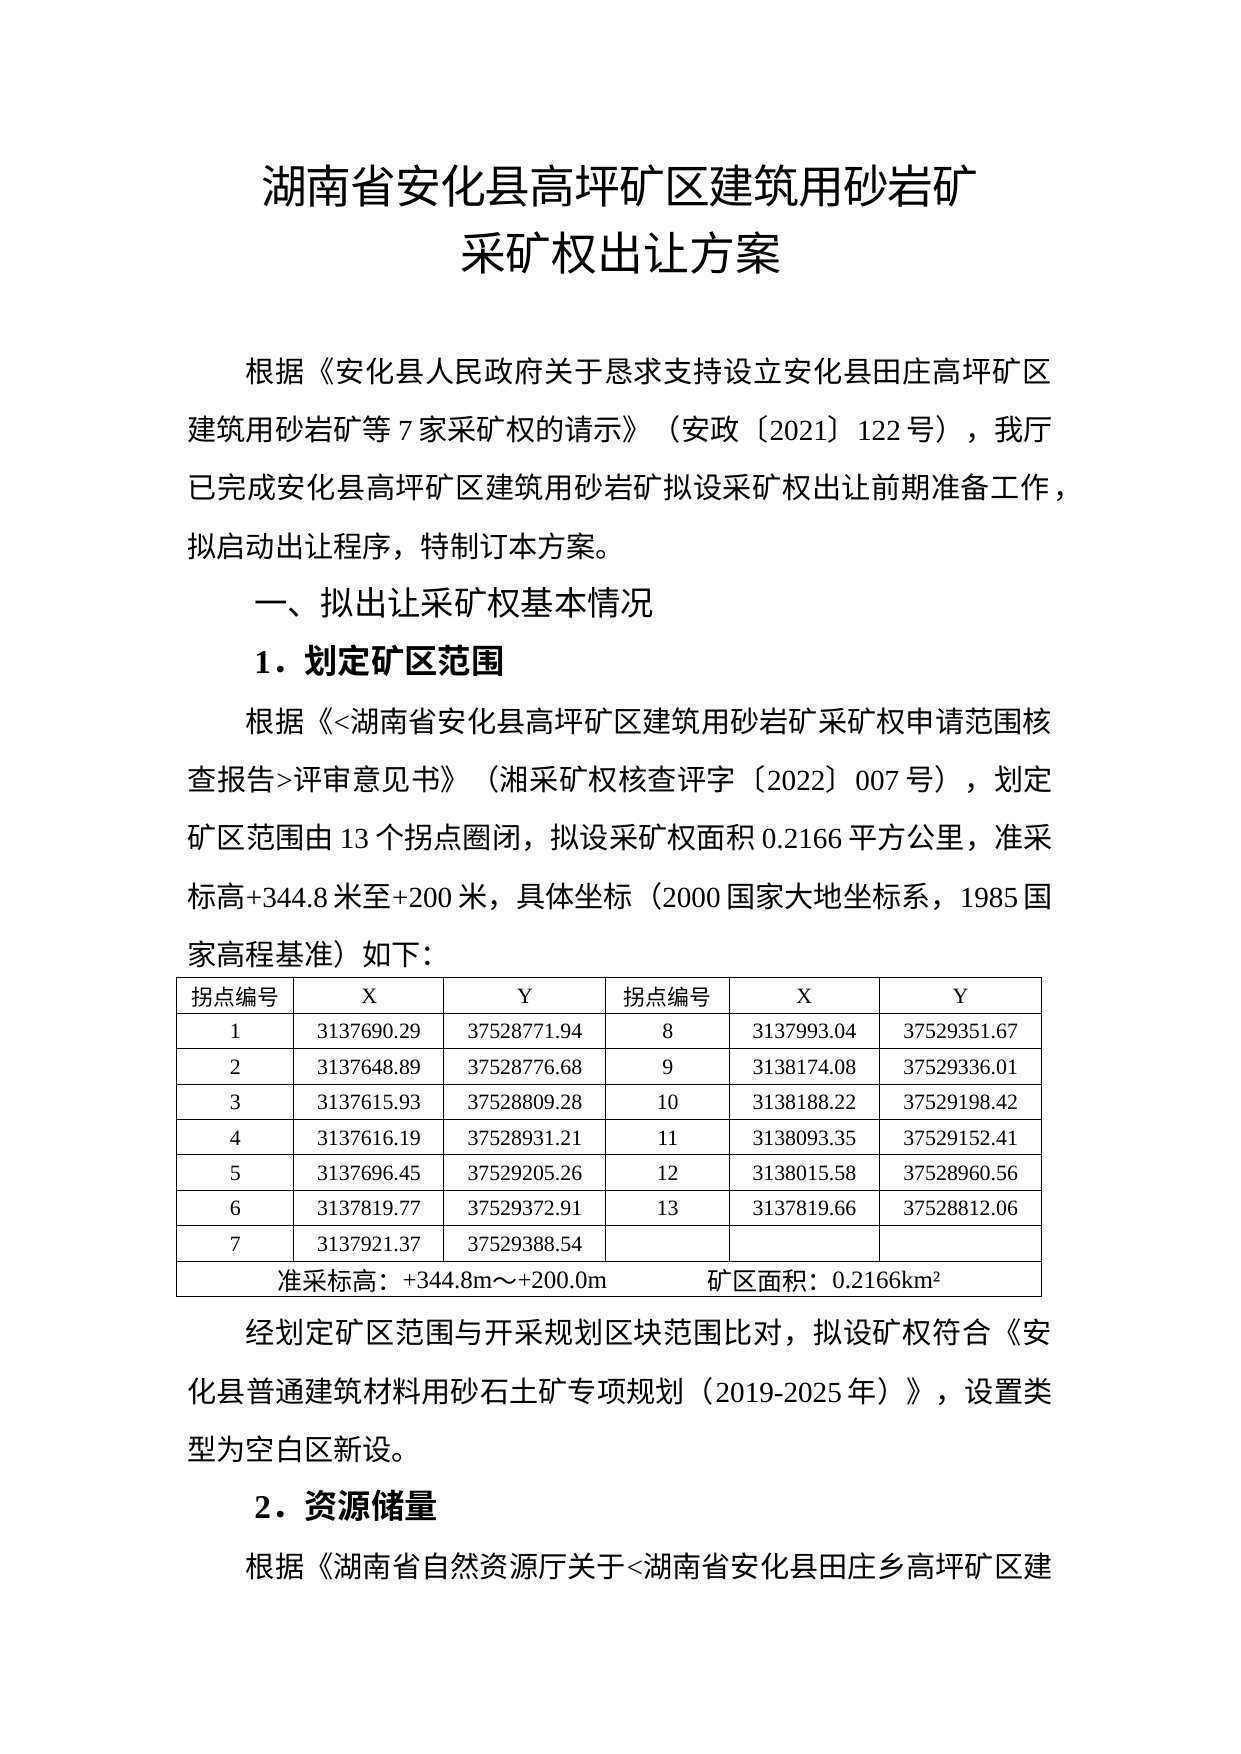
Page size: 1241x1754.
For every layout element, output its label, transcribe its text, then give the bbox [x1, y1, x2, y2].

table_cell 9 [606, 1049, 729, 1083]
table_header Y [880, 978, 1041, 1013]
table_cell 3138174.08 [730, 1049, 879, 1083]
table_cell 3137616.19 [294, 1120, 443, 1154]
table_cell 6 [177, 1191, 293, 1225]
table_cell 37529336.01 [880, 1049, 1041, 1083]
table_cell 2 [177, 1049, 293, 1083]
table_cell [730, 1226, 879, 1261]
table_cell 准采标高：+344.8m～+200.0m 矿区面积：0.2166km² [177, 1262, 1041, 1296]
table_cell 8 [606, 1014, 729, 1048]
table_cell 37529351.67 [880, 1014, 1041, 1048]
table_cell 37529372.91 [444, 1191, 605, 1225]
table_cell 3137648.89 [294, 1049, 443, 1083]
table_cell 3137615.93 [294, 1085, 443, 1119]
text 湖南省安化县高坪矿区建筑用砂岩矿 [187, 151, 1053, 217]
text 1．划定矿区范围 [187, 627, 1053, 686]
text 一、拟出让采矿权基本情况 [187, 569, 1053, 627]
table_cell 3137690.29 [294, 1014, 443, 1048]
table_cell 4 [177, 1120, 293, 1154]
text 经划定矿区范围与开采规划区块范围比对，拟设矿权符合《安化县普通建筑材料用砂石土矿专项规划（2019-2025年）》，设置类型为空白区新设。 [187, 1297, 1053, 1472]
table_cell 37528771.94 [444, 1014, 605, 1048]
table_cell 3 [177, 1085, 293, 1119]
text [187, 1530, 1053, 1589]
table_header X [730, 978, 879, 1013]
table_cell 3137921.37 [294, 1226, 443, 1261]
text 采矿权出让方案 [187, 217, 1053, 283]
table_cell 3137696.45 [294, 1155, 443, 1190]
table_cell 37528931.21 [444, 1120, 605, 1154]
table_cell 3138093.35 [730, 1120, 879, 1154]
table_cell 11 [606, 1120, 729, 1154]
table_cell 3138015.58 [730, 1155, 879, 1190]
text 2．资源储量 [187, 1472, 1053, 1530]
table_cell 12 [606, 1155, 729, 1190]
table_cell 37528809.28 [444, 1085, 605, 1119]
table_cell 3138188.22 [730, 1085, 879, 1119]
table_cell 37529205.26 [444, 1155, 605, 1190]
table_header Y [444, 978, 605, 1013]
table_cell 37528812.06 [880, 1191, 1041, 1225]
table_cell 3137819.77 [294, 1191, 443, 1225]
text 根据《<湖南省安化县高坪矿区建筑用砂岩矿采矿权申请范围核查报告>评审意见书》（湘采矿权核查评字〔2022〕007号），划定矿区范围由13个拐点圈闭，拟设采矿权面积0.2166平方公里，准采标高+344.8米至+200米，具体坐标（2000国家大地坐标系，1985国家高程基准）如下： [187, 686, 1053, 977]
table_cell 37529388.54 [444, 1226, 605, 1261]
text 根据《安化县人民政府关于恳求支持设立安化县田庄高坪矿区建筑用砂岩矿等7家采矿权的请示》（安政〔2021〕122号），我厅已完成安化县高坪矿区建筑用砂岩矿拟设采矿权出让前期准备工作，拟启动出让程序，特制订本方案。 [187, 336, 1053, 569]
table_cell [606, 1226, 729, 1261]
table_cell 3137993.04 [730, 1014, 879, 1048]
table_cell 37528960.56 [880, 1155, 1041, 1190]
table_cell 37528776.68 [444, 1049, 605, 1083]
table_cell 3137819.66 [730, 1191, 879, 1225]
table_header 拐点编号 [177, 978, 293, 1013]
table_cell 7 [177, 1226, 293, 1261]
table_header 拐点编号 [606, 978, 729, 1013]
table_cell 13 [606, 1191, 729, 1225]
table_cell 10 [606, 1085, 729, 1119]
table_header X [294, 978, 443, 1013]
table_cell 37529198.42 [880, 1085, 1041, 1119]
table_cell [880, 1226, 1041, 1261]
table_cell 37529152.41 [880, 1120, 1041, 1154]
table_cell 1 [177, 1014, 293, 1048]
table_cell 5 [177, 1155, 293, 1190]
